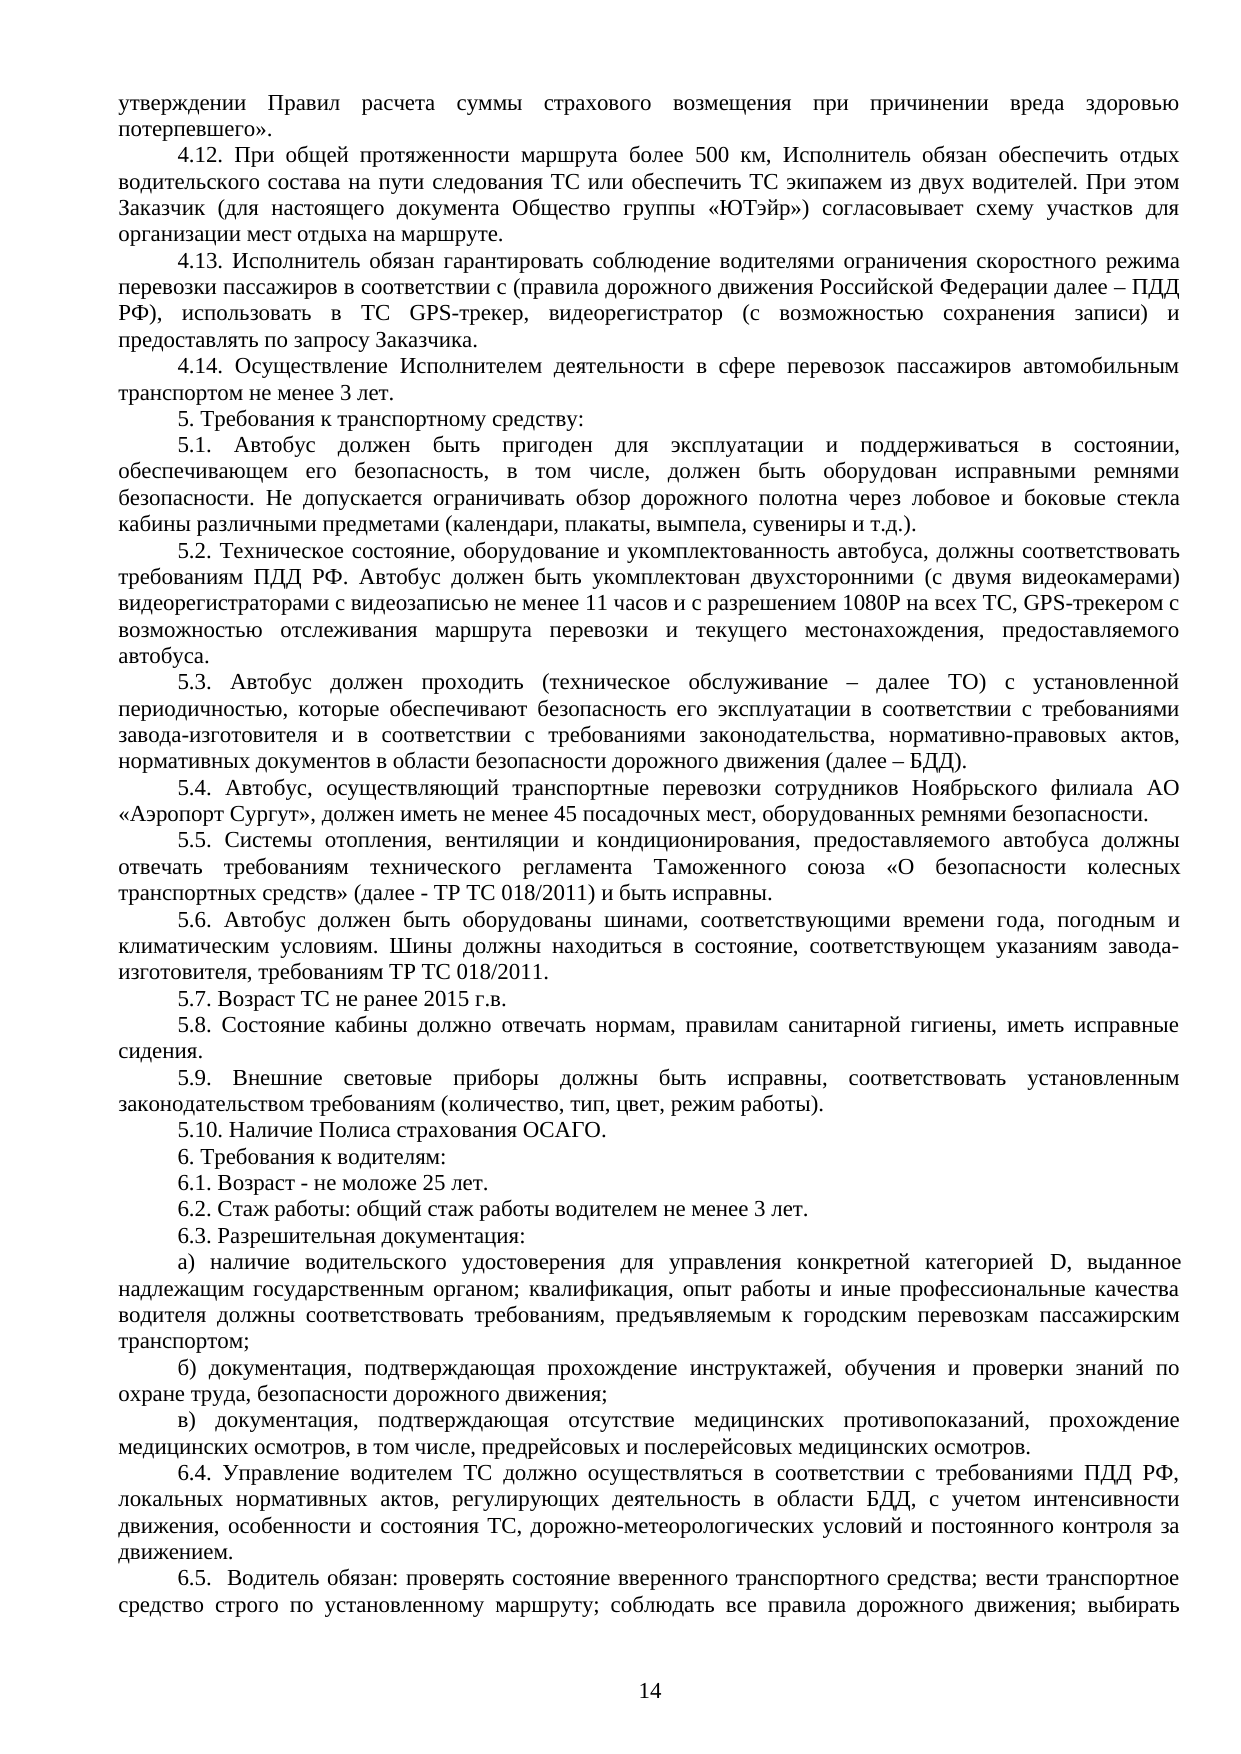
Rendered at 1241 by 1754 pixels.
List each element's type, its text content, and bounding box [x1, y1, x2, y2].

text а) наличие водительского удостоверения для управления конкретной категорией D, выданное надлежащим государственным органом; квалификация, опыт работы и иные профессиональные качества водителя должны соответствовать требованиям, предъявляемым к городским перевозкам пассажирским транспортом; [118, 1248, 1181, 1354]
text 5.6. Автобус должен быть оборудованы шинами, соответствующими времени года, погодным и климатическим условиям. Шины должны находиться в состояние, соответствующем указаниям завода-изготовителя, требованиям ТР ТС 018/2011. [118, 906, 1181, 985]
text 6.4. Управление водителем ТС должно осуществляться в соответствии с требованиями ПДД РФ, локальных нормативных актов, регулирующих деятельность в области БДД, с учетом интенсивности движения, особенности и состояния ТС, дорожно-метеорологических условий и постоянного контроля за движением. [118, 1459, 1181, 1564]
text 4.14. Осуществление Исполнителем деятельности в сфере перевозок пассажиров автомобильным транспортом не менее 3 лет. [118, 352, 1181, 405]
text 5.1. Автобус должен быть пригоден для эксплуатации и поддерживаться в состоянии, обеспечивающем его безопасность, в том числе, должен быть оборудован исправными ремнями безопасности. Не допускается ограничивать обзор дорожного полотна через лобовое и боковые стекла кабины различными предметами (календари, плакаты, вымпела, сувениры и т.д.). [118, 431, 1181, 537]
text 6. Требования к водителям: [118, 1143, 1181, 1169]
text 5.9. Внешние световые приборы должны быть исправны, соответствовать установленным законодательством требованиям (количество, тип, цвет, режим работы). [118, 1064, 1181, 1116]
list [118, 89, 1181, 141]
text 4.12. При общей протяженности маршрута более 500 км, Исполнитель обязан обеспечить отдых водительского состава на пути следования ТС или обеспечить ТС экипажем из двух водителей. При этом Заказчик (для настоящего документа Общество группы «ЮТэйр») согласовывает схему участков для организации мест отдыха на маршруте. [118, 141, 1181, 247]
text 5.5. Системы отопления, вентиляции и кондиционирования, предоставляемого автобуса должны отвечать требованиям технического регламента Таможенного союза «О безопасности колесных транспортных средств» (далее - ТР ТС 018/2011) и быть исправны. [118, 827, 1181, 906]
text 5.2. Техническое состояние, оборудование и укомплектованность автобуса, должны соответствовать требованиям ПДД РФ. Автобус должен быть укомплектован двухсторонними (с двумя видеокамерами) видеорегистраторами с видеозаписью не менее 11 часов и с разрешением 1080Р на всех ТС, GPS-трекером с возможностью отслеживания маршрута перевозки и текущего местонахождения, предоставляемого автобуса. [118, 537, 1181, 668]
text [118, 1564, 1181, 1617]
text б) документация, подтверждающая прохождение инструктажей, обучения и проверки знаний по охране труда, безопасности дорожного движения; [118, 1354, 1181, 1406]
text 6.1. Возраст - не моложе 25 лет. [118, 1169, 1181, 1196]
text 6.2. Стаж работы: общий стаж работы водителем не менее 3 лет. [118, 1196, 1181, 1222]
text 5. Требования к транспортному средству: [118, 405, 1181, 431]
text 5.10. Наличие Полиса страхования ОСАГО. [118, 1116, 1181, 1143]
text 5.4. Автобус, осуществляющий транспортные перевозки сотрудников Ноябрьского филиала АО «Аэропорт Сургут», должен иметь не менее 45 посадочных мест, оборудованных ремнями безопасности. [118, 774, 1181, 827]
text 5.3. Автобус должен проходить (техническое обслуживание – далее ТО) с установленной периодичностью, которые обеспечивают безопасность его эксплуатации в соответствии с требованиями завода-изготовителя и в соответствии с требованиями законодательства, нормативно-правовых актов, нормативных документов в области безопасности дорожного движения (далее – БДД). [118, 668, 1181, 774]
text 4.13. Исполнитель обязан гарантировать соблюдение водителями ограничения скоростного режима перевозки пассажиров в соответствии с (правила дорожного движения Российской Федерации далее – ПДД РФ), использовать в ТС GPS-трекер, видеорегистратор (с возможностью сохранения записи) и предоставлять по запросу Заказчика. [118, 247, 1181, 352]
text в) документация, подтверждающая отсутствие медицинских противопоказаний, прохождение медицинских осмотров, в том числе, предрейсовых и послерейсовых медицинских осмотров. [118, 1406, 1181, 1459]
text 6.3. Разрешительная документация: [118, 1222, 1181, 1248]
text 5.7. Возраст ТС не ранее 2015 г.в. [118, 985, 1181, 1011]
text 5.8. Состояние кабины должно отвечать нормам, правилам санитарной гигиены, иметь исправные сидения. [118, 1011, 1181, 1064]
